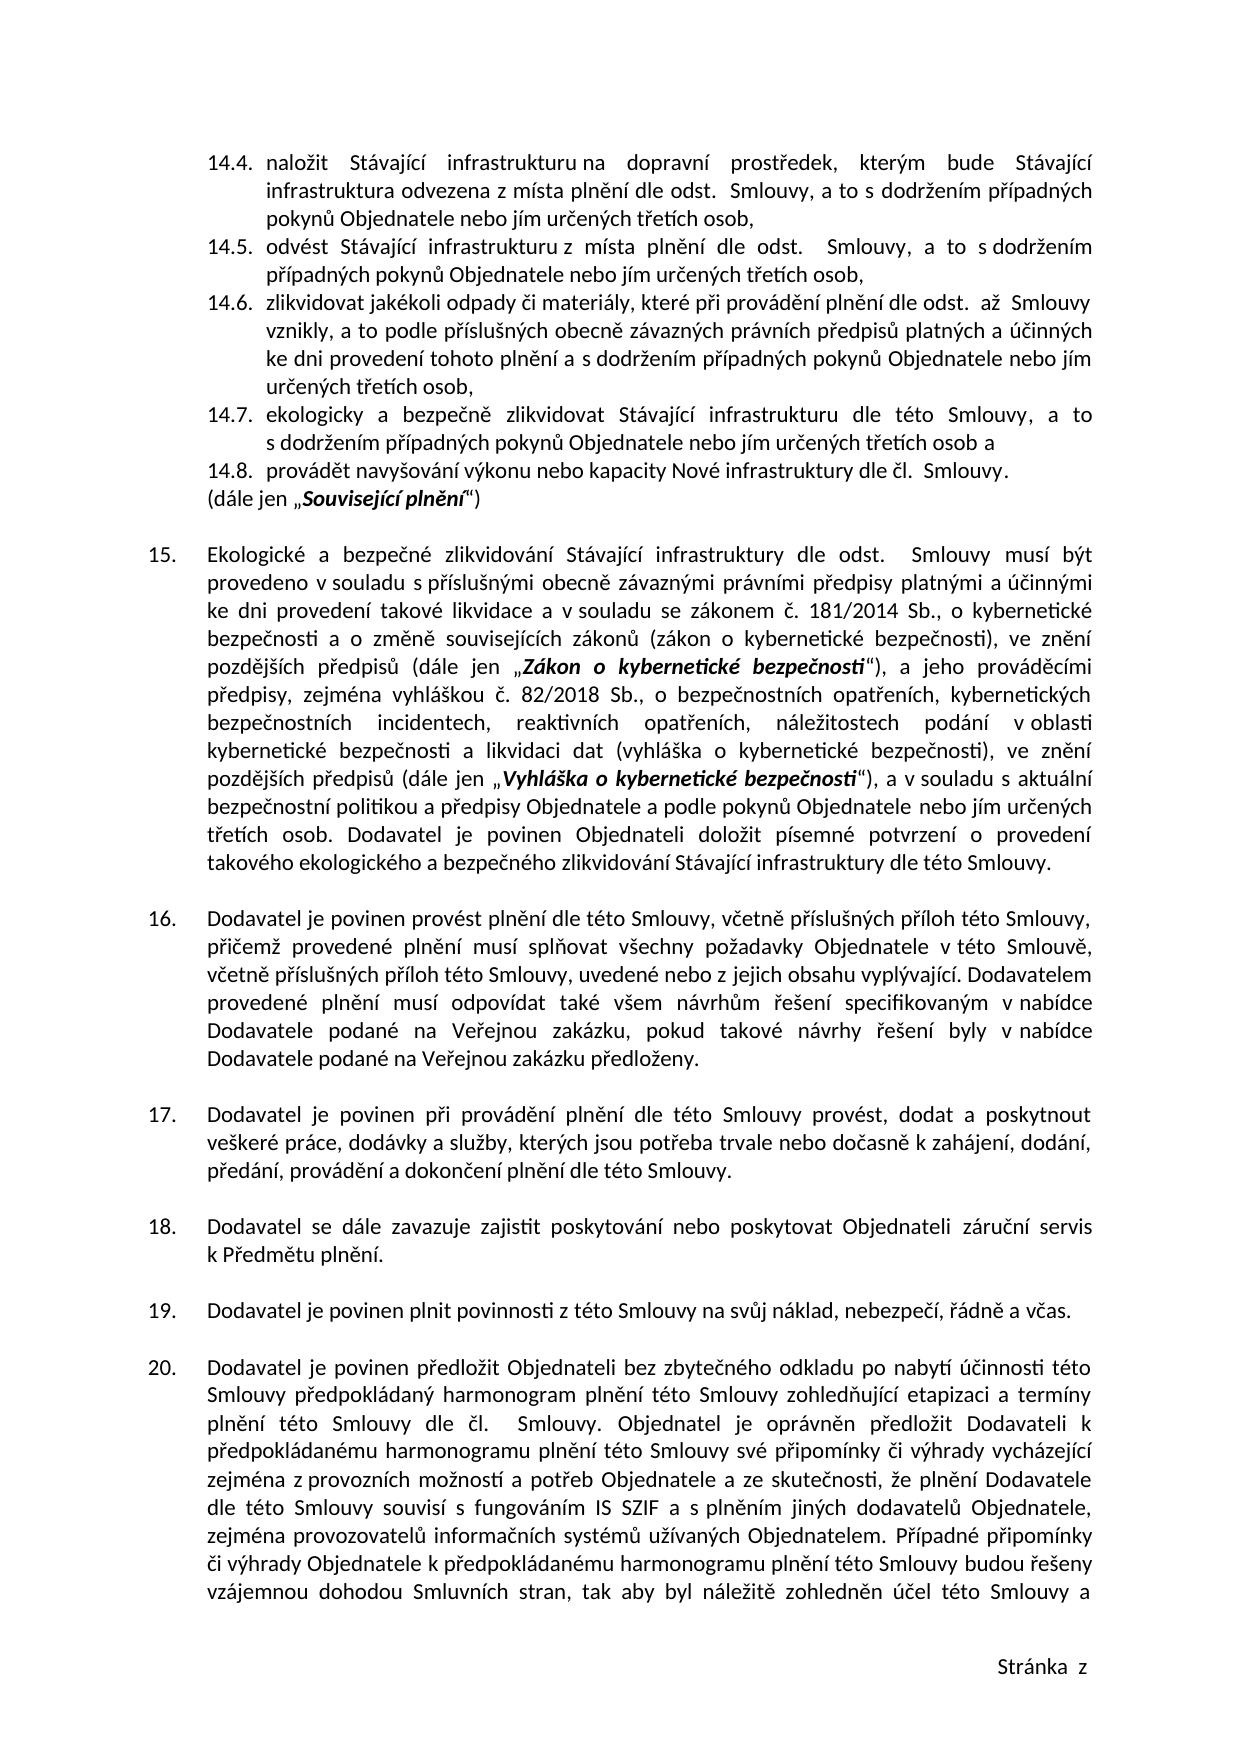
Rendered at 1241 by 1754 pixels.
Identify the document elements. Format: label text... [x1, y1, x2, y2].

list zlikvidovat jakékoli odpady či materiály, které při provádění plnění dle odst. 14.2 až 14.5 Smlouvy vznikly, a to podle příslušných obecně závazných právních předpisů platných a účinných ke dni provedení tohoto plnění a s dodržením případných pokynů Objednatele nebo jím určených třetích osob, [207, 288, 1092, 400]
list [148, 1353, 1092, 1605]
list odvést Stávající infrastrukturu z místa plnění dle odst. Smlouvy, a to s dodržením případných pokynů Objednatele nebo jím určených třetích osob, [207, 232, 1092, 288]
text (dále jen „Související plnění“) [207, 484, 1092, 512]
list provádět navyšování výkonu nebo kapacity Nové infrastruktury dle čl. VI Smlouvy. [207, 456, 1092, 484]
list ekologicky a bezpečně zlikvidovat Stávající infrastrukturu dle této Smlouvy, a to s dodržením případných pokynů Objednatele nebo jím určených třetích osob a [207, 400, 1092, 456]
list naložit Stávající infrastrukturu na dopravní prostředek, kterým bude Stávající infrastruktura odvezena z místa plnění dle odst. Smlouvy, a to s dodržením případných pokynů Objednatele nebo jím určených třetích osob, [207, 148, 1092, 232]
list Dodavatel se dále zavazuje zajistit poskytování nebo poskytovat Objednateli záruční servis k Předmětu plnění. [148, 1212, 1092, 1268]
list Dodavatel je povinen provést plnění dle této Smlouvy, včetně příslušných příloh této Smlouvy, přičemž provedené plnění musí splňovat všechny požadavky Objednatele v této Smlouvě, včetně příslušných příloh této Smlouvy, uvedené nebo z jejich obsahu vyplývající. Dodavatelem provedené plnění musí odpovídat také všem návrhům řešení specifikovaným v nabídce Dodavatele podané na Veřejnou zakázku, pokud takové návrhy řešení byly v nabídce Dodavatele podané na Veřejnou zakázku předloženy. [148, 904, 1092, 1072]
list Dodavatel je povinen plnit povinnosti z této Smlouvy na svůj náklad, nebezpečí, řádně a včas. [148, 1297, 1092, 1324]
list Dodavatel je povinen při provádění plnění dle této Smlouvy provést, dodat a poskytnout veškeré práce, dodávky a služby, kterých jsou potřeba trvale nebo dočasně k zahájení, dodání, předání, provádění a dokončení plnění dle této Smlouvy. [148, 1100, 1092, 1184]
list Ekologické a bezpečné zlikvidování Stávající infrastruktury dle odst. 14.7 Smlouvy musí být provedeno v souladu s příslušnými obecně závaznými právními předpisy platnými a účinnými ke dni provedení takové likvidace a v souladu se zákonem č. 181/2014 Sb., o kybernetické bezpečnosti a o změně souvisejících zákonů (zákon o kybernetické bezpečnosti), ve znění pozdějších předpisů (dále jen „Zákon o kybernetické bezpečnosti“), a jeho prováděcími předpisy, zejména vyhláškou č. 82/2018 Sb., o bezpečnostních opatřeních, kybernetických bezpečnostních incidentech, reaktivních opatřeních, náležitostech podání v oblasti kybernetické bezpečnosti a likvidaci dat (vyhláška o kybernetické bezpečnosti), ve znění pozdějších předpisů (dále jen „Vyhláška o kybernetické bezpečnosti“), a v souladu s aktuální bezpečnostní politikou a předpisy Objednatele a podle pokynů Objednatele nebo jím určených třetích osob. Dodavatel je povinen Objednateli doložit písemné potvrzení o provedení takového ekologického a bezpečného zlikvidování Stávající infrastruktury dle této Smlouvy. [148, 540, 1092, 876]
